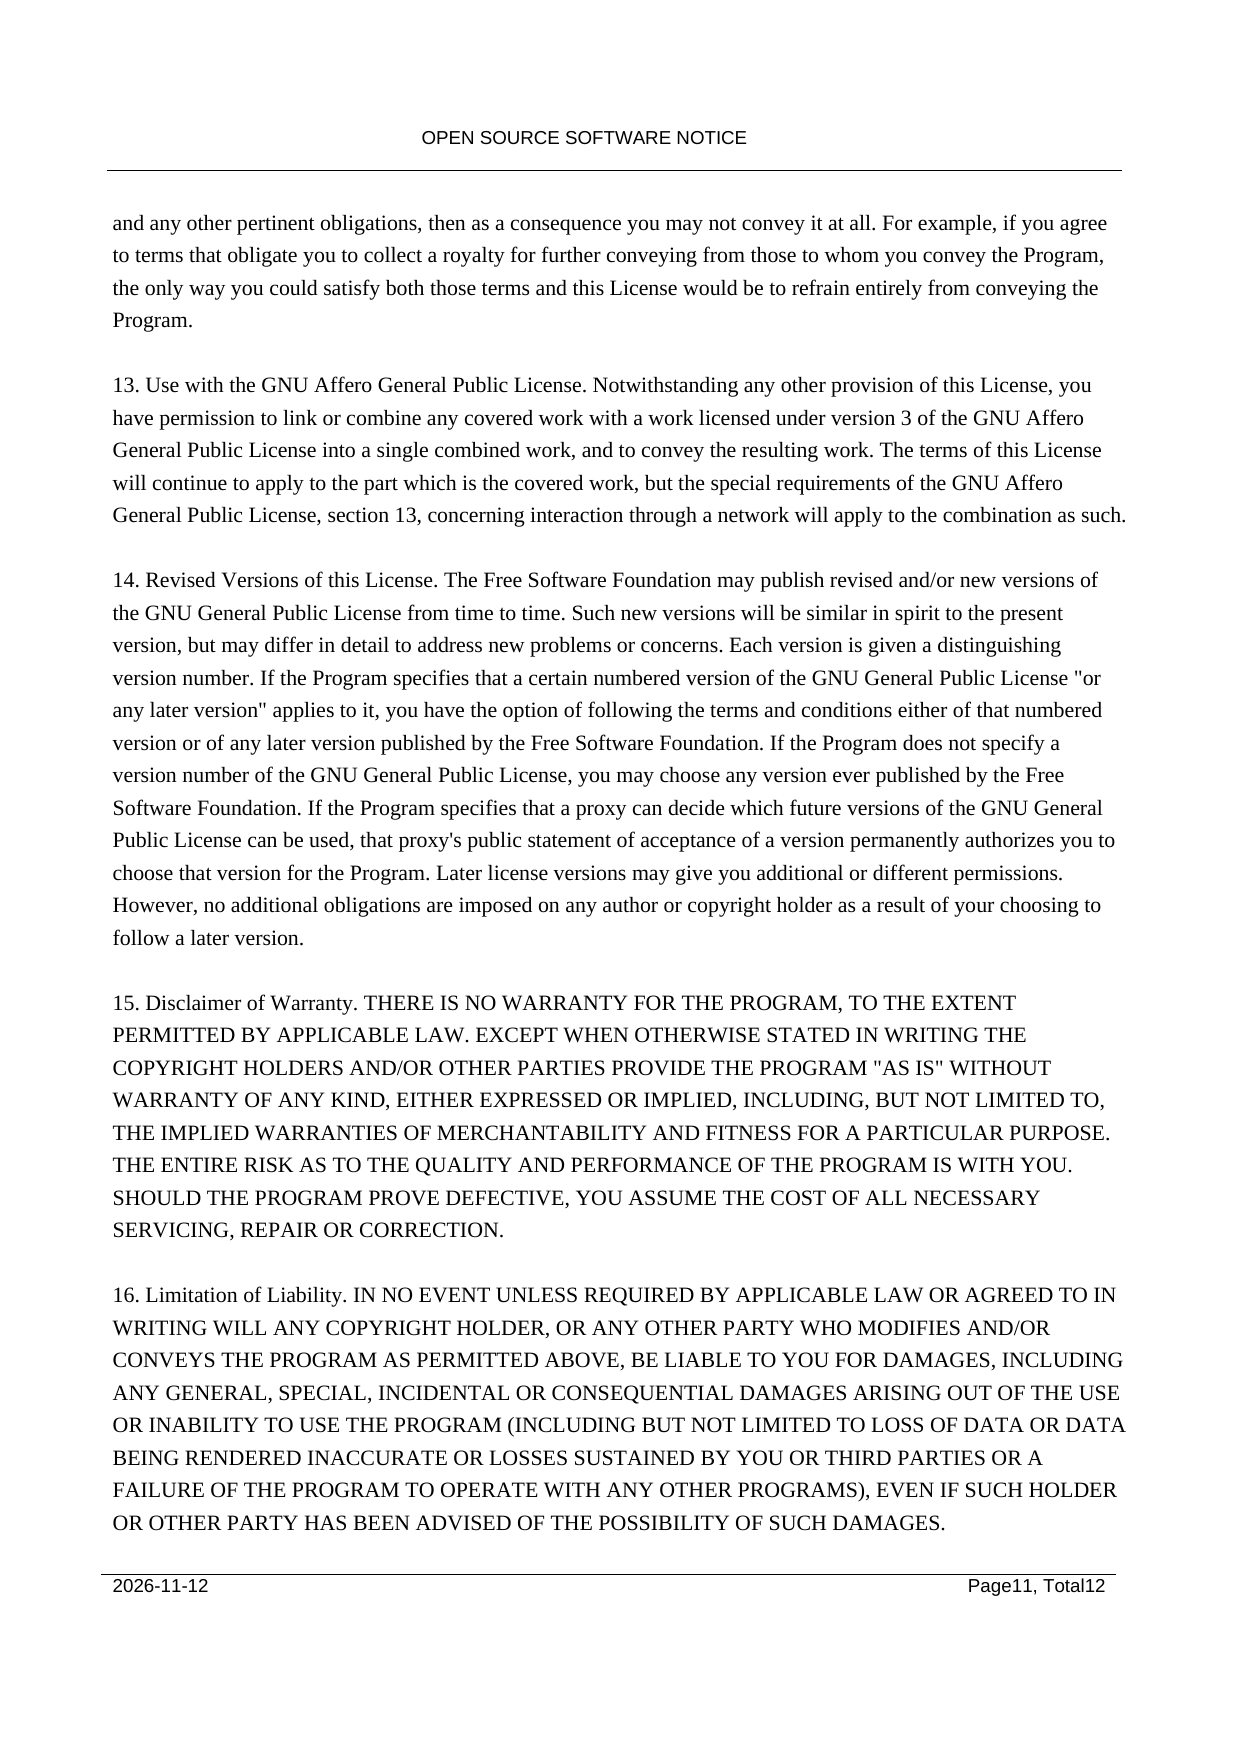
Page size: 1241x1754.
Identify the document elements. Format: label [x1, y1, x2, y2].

text [112, 206, 1128, 1539]
